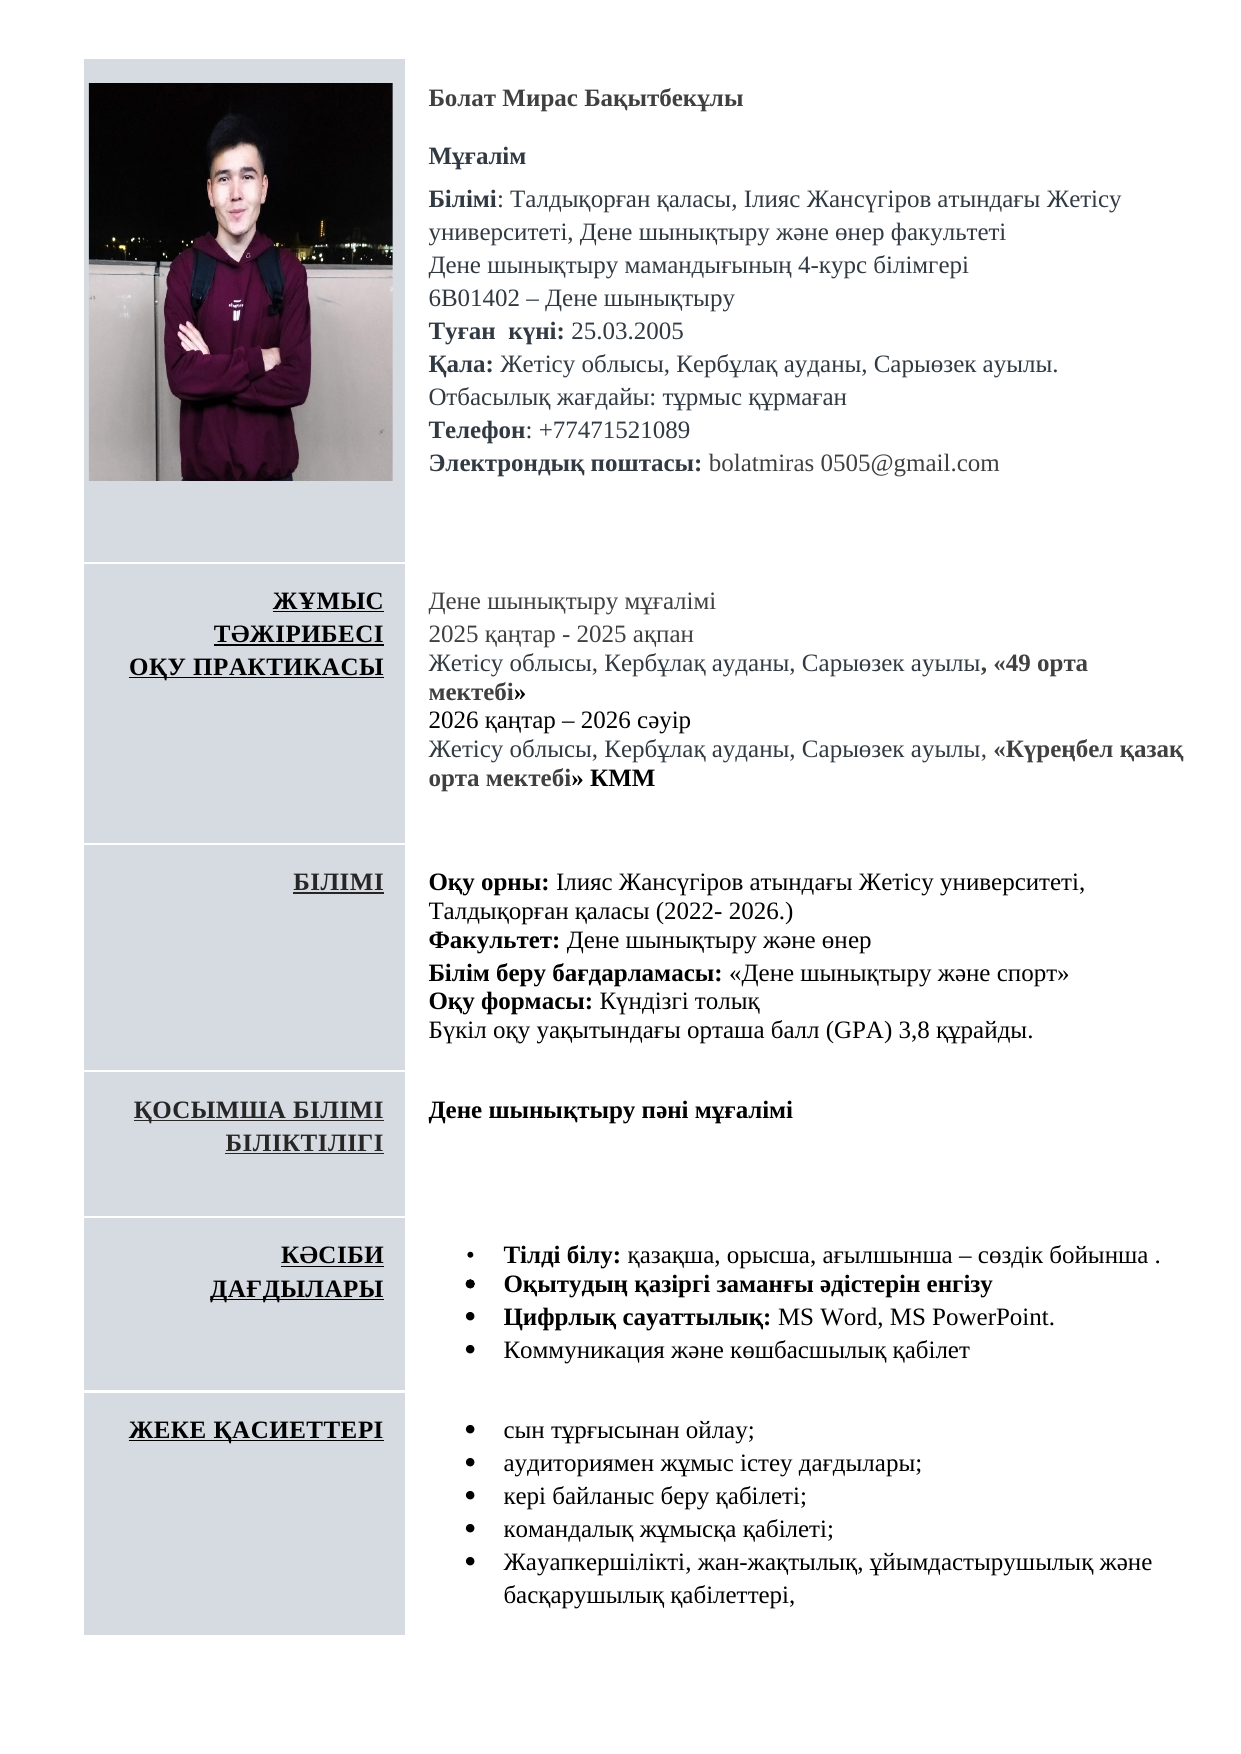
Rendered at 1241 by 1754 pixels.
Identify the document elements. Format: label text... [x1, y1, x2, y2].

table_cell БІЛІМІ [84, 845, 405, 1070]
table_cell Дене шынықтыру пәні мұғалімі [407, 1072, 1206, 1216]
table_cell ҚОСЫМША БІЛІМІ БІЛІКТІЛІГІ [84, 1072, 405, 1216]
table_cell Дене шынықтыру мұғалімі 2025 қаңтар - 2025 ақпан Жетісу облысы, Кербұлақ ауданы, Сарыөзек ауылы, «49 орта мектебі» 2026 қаңтар – 2026 сәуір Жетісу облысы, Кербұлақ ауданы, Сарыөзек ауылы, «Күреңбел қазақ орта мектебі» КММ [407, 564, 1206, 843]
table_cell Оқу орны: Ілияс Жансүгіров атындағы Жетісу университеті, Талдықорған қаласы (2022- 2026.) Факультет: Дене шынықтыру және өнер Білім беру бағдарламасы: «Дене шынықтыру және спорт» Оқу формасы: Күндізгі толық Бүкіл оқу уақытындағы орташа балл (GPA) 3,8 құрайды. [407, 845, 1206, 1070]
table_cell КӘСІБИ ДАҒДЫЛАРЫ [84, 1218, 405, 1390]
table_cell ЖЕКЕ ҚАСИЕТТЕРІ [84, 1393, 405, 1635]
table_header [84, 59, 405, 562]
table_cell Тілді білу: қазақша, орысша, ағылшынша – сөздік бойынша . Оқытудың қазіргі заманғы әдістерін енгізу Цифрлық сауаттылық: MS Word, MS PowerPoint. Коммуникация және көшбасшылық қабілет [407, 1218, 1206, 1390]
table_header Болат Мирас Бақытбекұлы Мұғалім Білімі: Талдықорған қаласы, Ілияс Жансүгіров атындағы Жетісу университеті, Дене шынықтыру және өнер факультеті Дене шынықтыру мамандығының 4-курс білімгері 6В01402 – Дене шынықтыру Туған күні: 25.03.2005 Қала: Жетісу облысы, Кербұлақ ауданы, Сарыөзек ауылы. Отбасылық жағдайы: тұрмыс құрмаған Телефон: +77471521089 Электрондық поштасы: bolatmiras 0505@gmail.com [407, 61, 1206, 562]
table_cell ЖҰМЫС ТӘЖІРИБЕСІ ОҚУ ПРАКТИКАСЫ [84, 564, 405, 843]
picture [88, 83, 393, 481]
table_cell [407, 1393, 1206, 1635]
